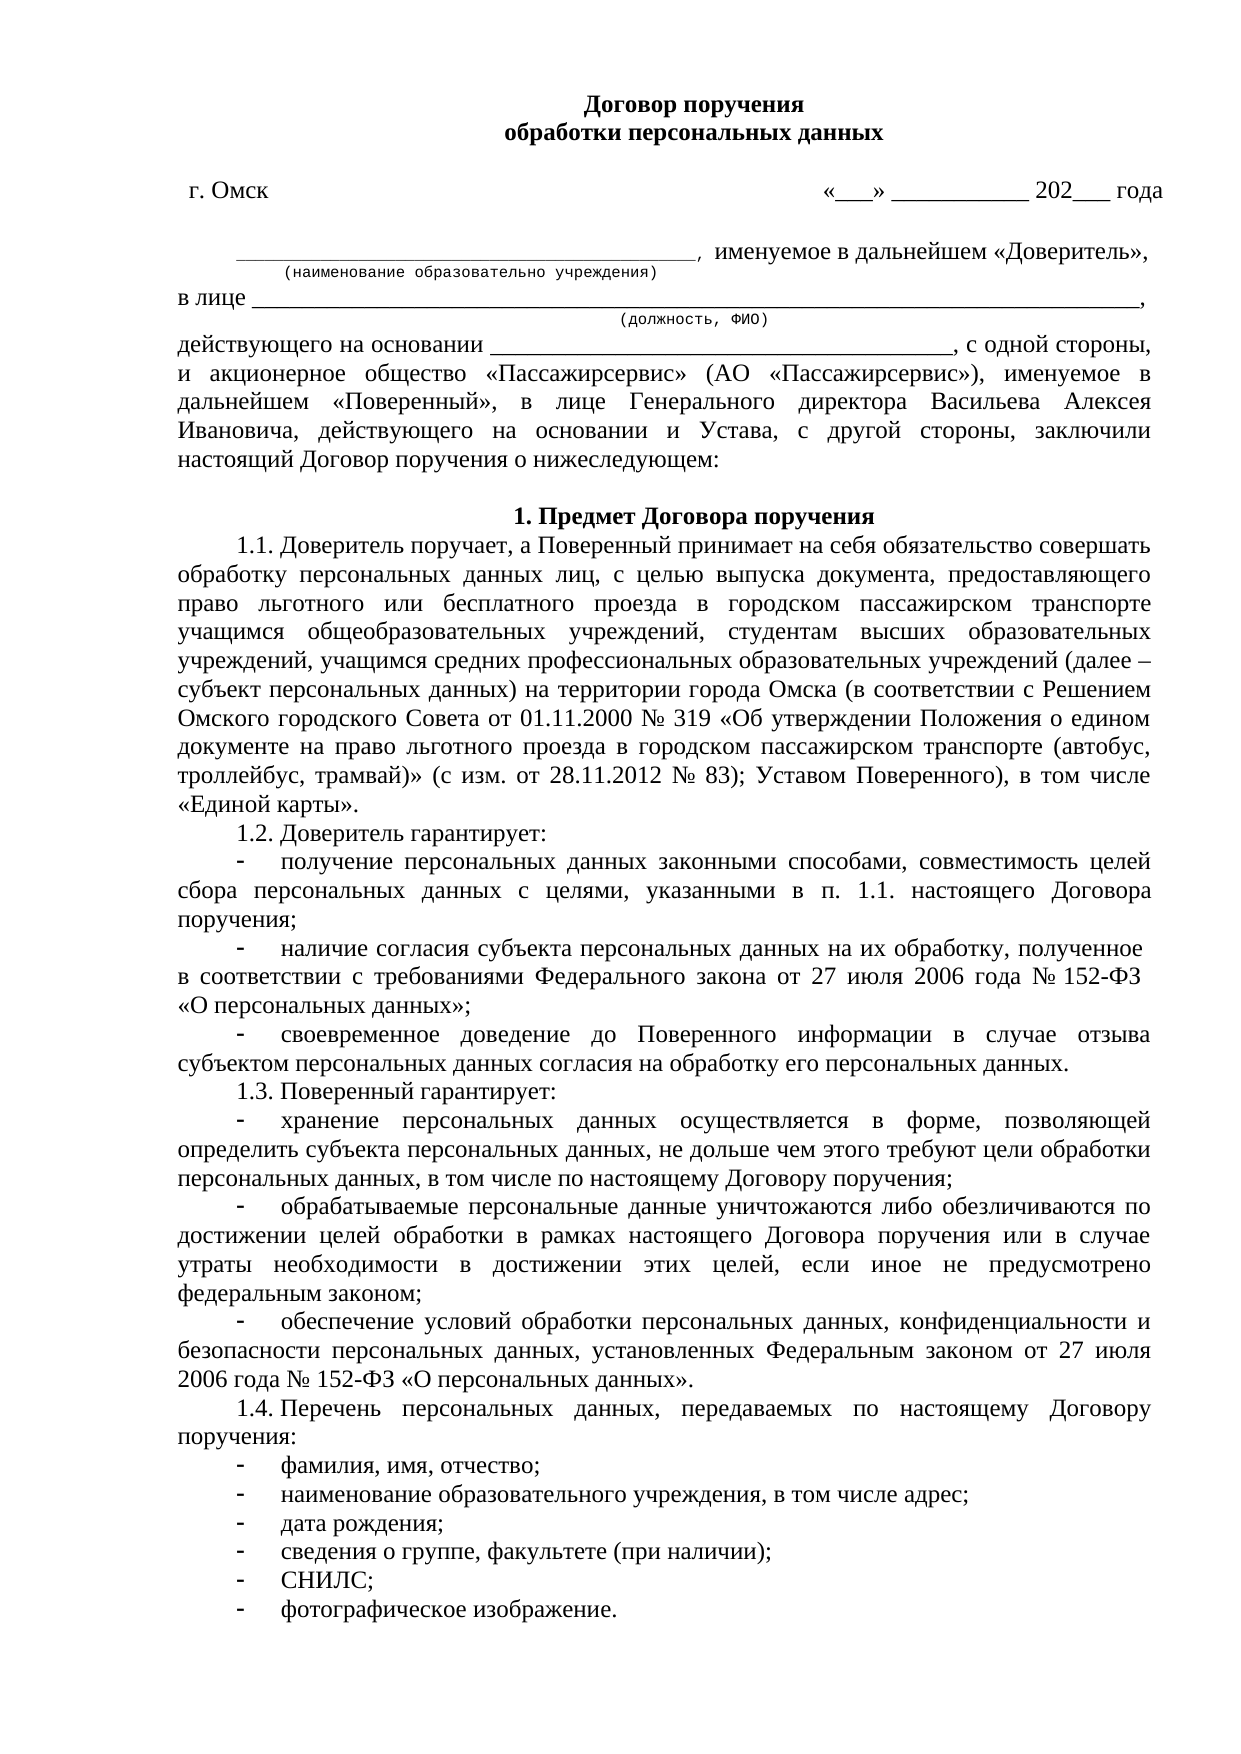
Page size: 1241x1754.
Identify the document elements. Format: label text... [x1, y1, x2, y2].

list обрабатываемые персональные данные уничтожаются либо обезличиваются по достижении целей обработки в рамках настоящего Договора поручения или в случае утраты необходимости в достижении этих целей, если иное не предусмотрено федеральным законом; [177, 1191, 1152, 1306]
list наименование образовательного учреждения, в том числе адрес; [177, 1479, 1152, 1508]
text 1.4. Перечень персональных данных, передаваемых по настоящему Договору поручения: [177, 1393, 1152, 1450]
text обработки персональных данных [177, 117, 1152, 146]
text (должность, ФИО) [177, 311, 1152, 329]
text действующего на основании _____________________________________, с одной стороны, и акционерное общество «Пассажирсервис» (АО «Пассажирсервис»), именуемое в дальнейшем «Поверенный», в лице Генерального директора Васильева Алексея Ивановича, действующего на основании и Устава, с другой стороны, заключили настоящий Договор поручения о нижеследующем: [177, 329, 1152, 473]
text 1.1. Доверитель поручает, а Поверенный принимает на себя обязательство совершать обработку персональных данных лиц, с целью выпуска документа, предоставляющего право льготного или бесплатного проезда в городском пассажирском транспорте учащимся общеобразовательных учреждений, студентам высших образовательных учреждений, учащимся средних профессиональных образовательных учреждений (далее – субъект персональных данных) на территории города Омска (в соответствии с Решением Омского городского Совета от 01.11.2000 № 319 «Об утверждении Положения о едином документе на право льготного проезда в городском пассажирском транспорте (автобус, троллейбус, трамвай)» (с изм. от 28.11.2012 № 83); Уставом Поверенного), в том числе «Единой карты». [177, 530, 1152, 818]
list своевременное доведение до Поверенного информации в случае отзыва субъектом персональных данных согласия на обработку его персональных данных. [177, 1019, 1152, 1076]
text 1.2. Доверитель гарантирует: [177, 818, 1152, 846]
list сведения о группе, факультете (при наличии); [177, 1536, 1152, 1565]
text (наименование образовательно учреждения) [177, 265, 1152, 282]
text в лице _______________________________________________________________________, [177, 282, 1152, 311]
text Договор поручения [177, 89, 1152, 117]
text 1.3. Поверенный гарантирует: [177, 1076, 1152, 1105]
list обеспечение условий обработки персональных данных, конфиденциальности и безопасности персональных данных, установленных Федеральным законом от 27 июля 2006 года № 152-ФЗ «О персональных данных». [177, 1306, 1152, 1393]
list СНИЛС; [177, 1565, 1152, 1594]
list фамилия, имя, отчество; [177, 1450, 1152, 1479]
list дата рождения; [177, 1508, 1152, 1536]
table_header «___» ___________ 202___ года [676, 175, 1174, 207]
list хранение персональных данных осуществляется в форме, позволяющей определить субъекта персональных данных, не дольше чем этого требуют цели обработки персональных данных, в том числе по настоящему Договору поручения; [177, 1105, 1152, 1191]
list фотографическое изображение. [177, 1594, 1152, 1623]
text 1. Предмет Договора поручения [177, 501, 1152, 530]
text _________________________________________________, именуемое в дальнейшем «Доверитель», [177, 236, 1152, 265]
list наличие согласия субъекта персональных данных на их обработку, полученное в соответствии с требованиями Федерального закона от 27 июля 2006 года № 152-ФЗ «О персональных данных»; [177, 933, 1152, 1019]
list получение персональных данных законными способами, совместимость целей сбора персональных данных с целями, указанными в п. 1.1. настоящего Договора поручения; [177, 846, 1152, 933]
table_header г. Омск [177, 175, 676, 207]
